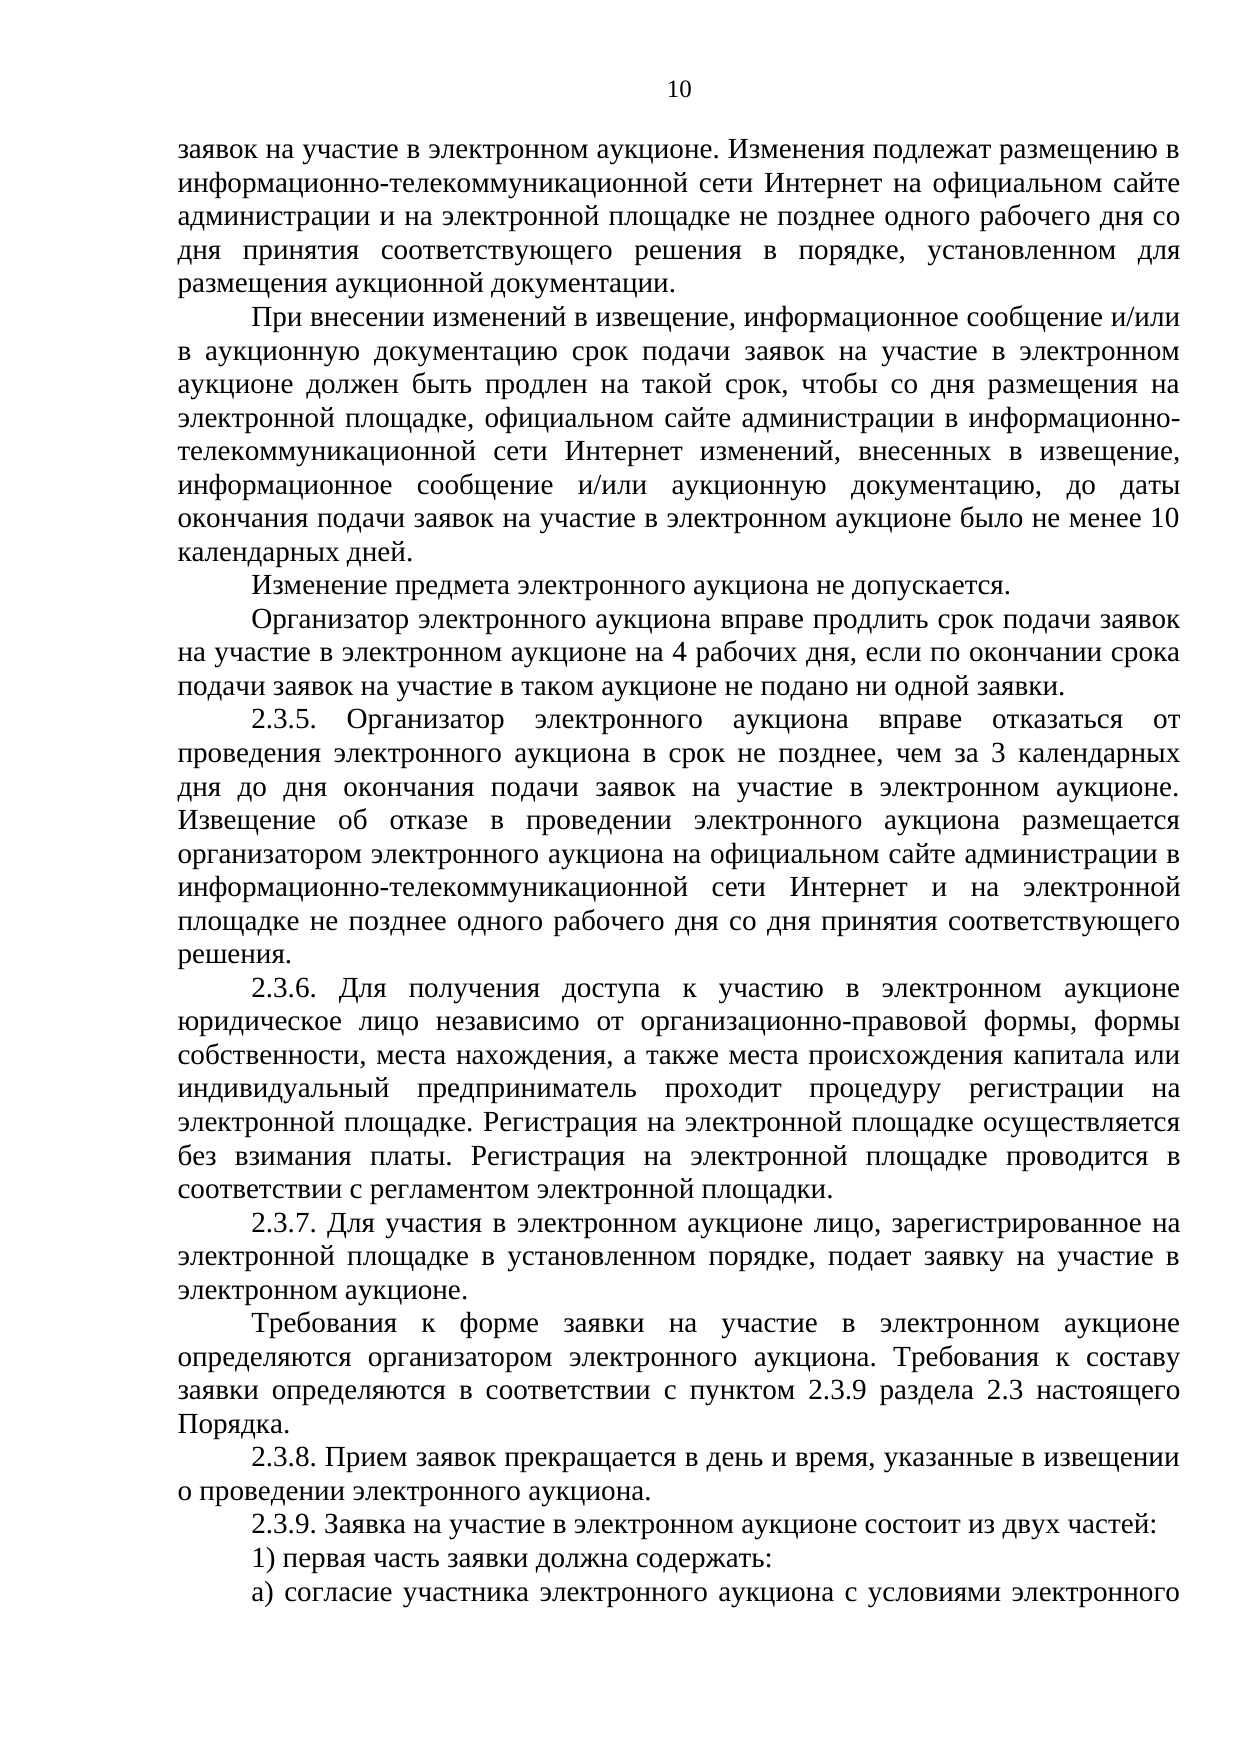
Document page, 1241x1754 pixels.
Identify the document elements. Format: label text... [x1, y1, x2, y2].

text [177, 1574, 1181, 1607]
text 1) первая часть заявки должна содержать: [177, 1540, 1181, 1574]
text 2.3.7. Для участия в электронном аукционе лицо, зарегистрированное на электронной площадке в установленном порядке, подает заявку на участие в электронном аукционе. [177, 1205, 1181, 1305]
text Требования к форме заявки на участие в электронном аукционе определяются организатором электронного аукциона. Требования к составу заявки определяются в соответствии с пунктом 2.3.9 раздела 2.3 настоящего Порядка. [177, 1305, 1181, 1439]
text 2.3.9. Заявка на участие в электронном аукционе состоит из двух частей: [177, 1507, 1181, 1540]
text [177, 131, 1181, 299]
text При внесении изменений в извещение, информационное сообщение и/или в аукционную документацию срок подачи заявок на участие в электронном аукционе должен быть продлен на такой срок, чтобы со дня размещения на электронной площадке, официальном сайте администрации в информационно-телекоммуникационной сети Интернет изменений, внесенных в извещение, информационное сообщение и/или аукционную документацию, до даты окончания подачи заявок на участие в электронном аукционе было не менее 10 календарных дней. [177, 299, 1181, 567]
text 2.3.6. Для получения доступа к участию в электронном аукционе юридическое лицо независимо от организационно-правовой формы, формы собственности, места нахождения, а также места происхождения капитала или индивидуальный предприниматель проходит процедуру регистрации на электронной площадке. Регистрация на электронной площадке осуществляется без взимания платы. Регистрация на электронной площадке проводится в соответствии с регламентом электронной площадки. [177, 970, 1181, 1205]
text 2.3.5. Организатор электронного аукциона вправе отказаться от проведения электронного аукциона в срок не позднее, чем за 3 календарных дня до дня окончания подачи заявок на участие в электронном аукционе. Извещение об отказе в проведении электронного аукциона размещается организатором электронного аукциона на официальном сайте администрации в информационно-телекоммуникационной сети Интернет и на электронной площадке не позднее одного рабочего дня со дня принятия соответствующего решения. [177, 702, 1181, 970]
text 2.3.8. Прием заявок прекращается в день и время, указанные в извещении о проведении электронного аукциона. [177, 1439, 1181, 1507]
text Организатор электронного аукциона вправе продлить срок подачи заявок на участие в электронном аукционе на 4 рабочих дня, если по окончании срока подачи заявок на участие в таком аукционе не подано ни одной заявки. [177, 601, 1181, 702]
text Изменение предмета электронного аукциона не допускается. [177, 567, 1181, 601]
